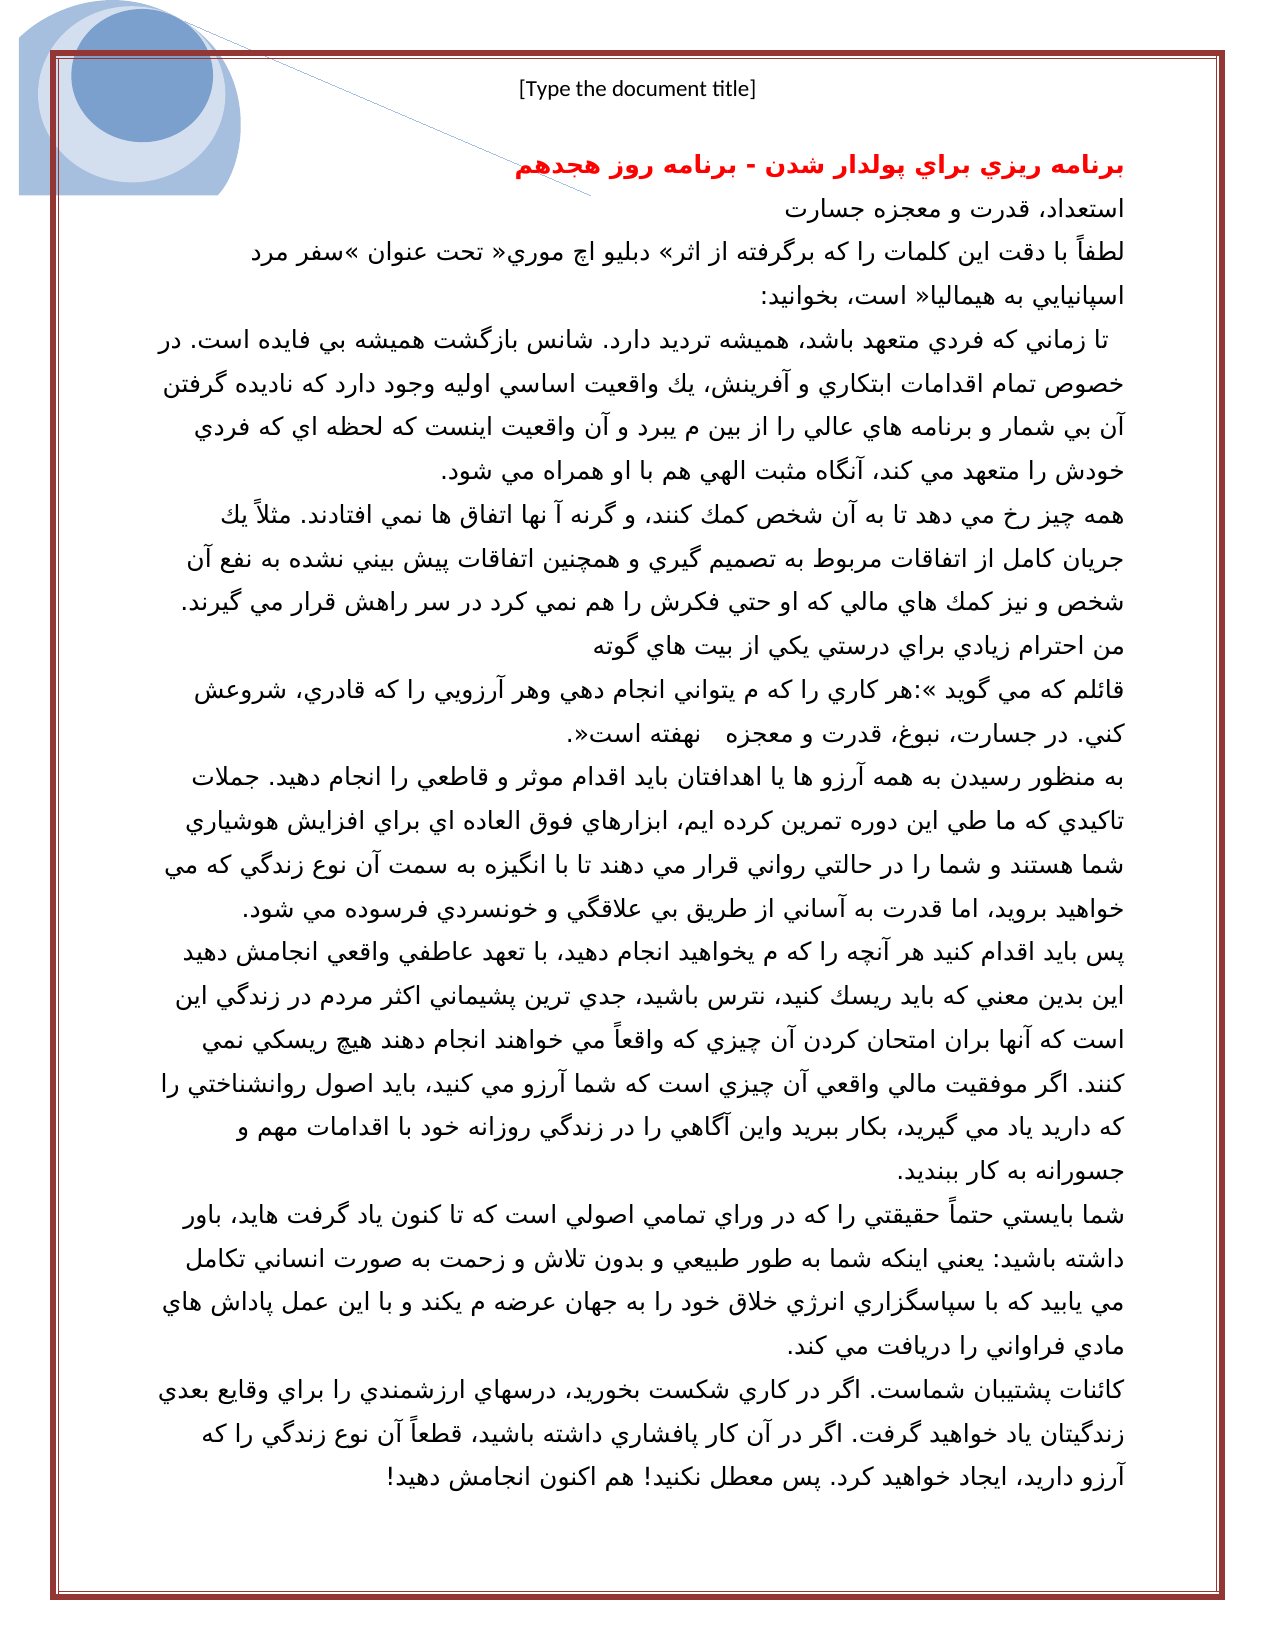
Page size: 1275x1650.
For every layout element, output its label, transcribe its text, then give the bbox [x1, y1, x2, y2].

text برنامه ريزي براي پولدار شدن - برنامه روز هجدهم [150, 150, 1125, 179]
text پس بايد اقدام كنيد هر آنچه را كه م يخواهيد انجام دهيد، با تعهد عاطفي واقعي انجامش دهيد اين بدين معني كه بايد ريسك كنيد، نترس باشيد، جدي ترين پشيماني اكثر مردم در زندگي اين است كه آنها بران امتحان كردن آن چيزي كه واقعاً مي خواهند انجام دهند هيچ ريسكي نمي كنند. اگر موفقيت مالي واقعي آن چيزي است كه شما آرزو مي كنيد، بايد اصول روانشناختي را كه داريد ياد مي گيريد، بكار ببريد واين آگاهي را در زندگي روزانه خود با اقدامات مهم و جسورانه به كار ببنديد. [150, 937, 1125, 1185]
text تا زماني كه فردي متعهد باشد، هميشه ترديد دارد. شانس بازگشت هميشه بي فايده است. در خصوص تمام اقدامات ابتكاري و آفرينش، يك واقعيت اساسي اوليه وجود دارد كه ناديده گرفتن آن بي شمار و برنامه هاي عالي را از بين م يبرد و آن واقعيت اينست كه لحظه اي كه فردي خودش را متعهد مي كند، آنگاه مثبت الهي هم با او همراه مي شود. [150, 325, 1125, 485]
text به منظور رسيدن به همه آرزو ها يا اهدافتان بايد اقدام موثر و قاطعي را انجام دهيد. جملات تاكيدي كه ما طي اين دوره تمرين كرده ايم، ابزارهاي فوق العاده اي براي افزايش هوشياري شما هستند و شما را در حالتي رواني قرار مي دهند تا با انگيزه به سمت آن نوع زندگي كه مي خواهيد برويد، اما قدرت به آساني از طريق بي علاقگي و خونسردي فرسوده مي شود. [150, 762, 1125, 923]
text شما بايستي حتماً حقيقتي را كه در وراي تمامي اصولي است كه تا كنون ياد گرفت هايد، باور داشته باشيد: يعني اينكه شما به طور طبيعي و بدون تلاش و زحمت به صورت انساني تكامل مي يابيد كه با سپاسگزاري انرژي خلاق خود را به جهان عرضه م يكند و با اين عمل پاداش هاي مادي فراواني را دريافت مي كند. [150, 1200, 1125, 1360]
text كائنات پشتيبان شماست. اگر در كاري شكست بخوريد، درسهاي ارزشمندي را براي وقايع بعدي زندگيتان ياد خواهيد گرفت. اگر در آن كار پافشاري داشته باشيد، قطعاً آن نوع زندگي را كه آرزو داريد، ايجاد خواهيد كرد. پس معطل نكنيد! هم اكنون انجامش دهيد! [150, 1375, 1125, 1492]
text قائلم كه مي گويد »:هر كاري را كه م يتواني انجام دهي وهر آرزويي را كه قادري، شروعش كني. در جسارت، نبوغ، قدرت و معجزه نهفته است«. [150, 675, 1125, 748]
text همه چيز رخ مي دهد تا به آن شخص كمك كنند، و گرنه آ نها اتفاق ها نمي افتادند. مثلاً يك جريان كامل از اتفاقات مربوط به تصميم گيري و همچنين اتفاقات پيش بيني نشده به نفع آن شخص و نيز كمك هاي مالي كه او حتي فكرش را هم نمي كرد در سر راهش قرار مي گيرند. من احترام زيادي براي درستي يكي از بيت هاي گوته [150, 500, 1125, 660]
text لطفاً با دقت اين كلمات را كه برگرفته از اثر» دبليو اچ موري« تحت عنوان »سفر مرد اسپانيايي به هيماليا« است، بخوانيد: [150, 237, 1125, 310]
text استعداد، قدرت و معجزه جسارت [150, 194, 1125, 223]
